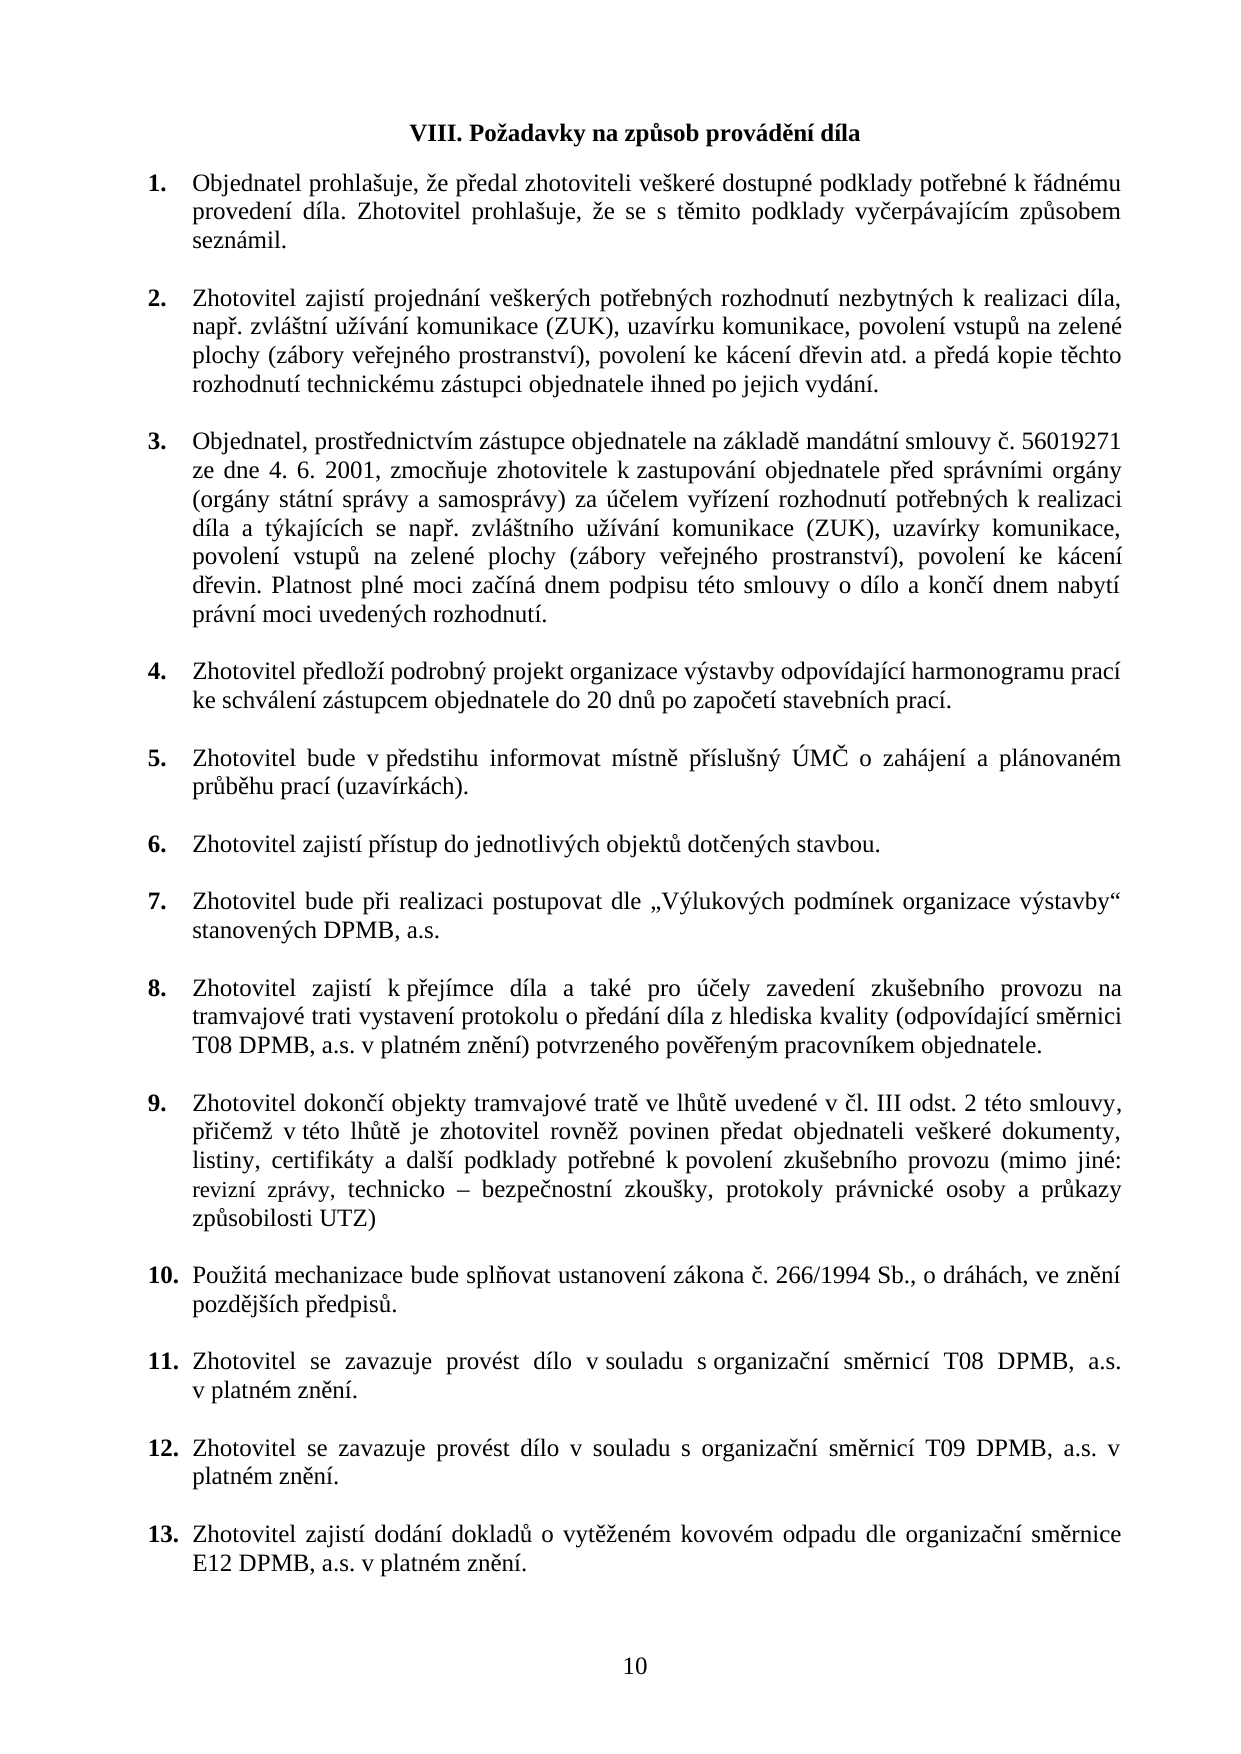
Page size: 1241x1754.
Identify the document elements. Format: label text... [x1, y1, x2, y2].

list Zhotovitel bude v předstihu informovat místně příslušný ÚMČ o zahájení a plánovaném průběhu prací (uzavírkách). [148, 743, 1122, 800]
list Zhotovitel zajistí dodání dokladů o vytěženém kovovém odpadu dle organizační směrnice E12 DPMB, a.s. v platném znění. [148, 1519, 1122, 1576]
list Objednatel prohlašuje, že předal zhotoviteli veškeré dostupné podklady potřebné k řádnému provedení díla. Zhotovitel prohlašuje, že se s těmito podklady vyčerpávajícím způsobem seznámil. [148, 168, 1122, 254]
subtitle Požadavky na způsob provádění díla [148, 118, 1122, 147]
list Zhotovitel zajistí přístup do jednotlivých objektů dotčených stavbou. [148, 829, 1122, 858]
list Zhotovitel předloží podrobný projekt organizace výstavby odpovídající harmonogramu prací ke schválení zástupcem objednatele do 20 dnů po započetí stavebních prací. [148, 656, 1122, 714]
list Zhotovitel dokončí objekty tramvajové tratě ve lhůtě uvedené v čl. III odst. 2 této smlouvy, přičemž v této lhůtě je zhotovitel rovněž povinen předat objednateli veškeré dokumenty, listiny, certifikáty a další podklady potřebné k povolení zkušebního provozu (mimo jiné: revizní zprávy, technicko – bezpečnostní zkoušky, protokoly právnické osoby a průkazy způsobilosti UTZ) [148, 1088, 1122, 1231]
list Použitá mechanizace bude splňovat ustanovení zákona č. 266/1994 Sb., o dráhách, ve znění pozdějších předpisů. [148, 1260, 1122, 1318]
list Zhotovitel bude při realizaci postupovat dle „Výlukových podmínek organizace výstavby“ stanovených DPMB, a.s. [148, 886, 1122, 944]
list Zhotovitel se zavazuje provést dílo v souladu s organizační směrnicí T08 DPMB, a.s. v platném znění. [148, 1346, 1122, 1404]
list Zhotovitel zajistí k přejímce díla a také pro účely zavedení zkušebního provozu na tramvajové trati vystavení protokolu o předání díla z hlediska kvality (odpovídající směrnici T08 DPMB, a.s. v platném znění) potvrzeného pověřeným pracovníkem objednatele. [148, 973, 1122, 1059]
list Zhotovitel zajistí projednání veškerých potřebných rozhodnutí nezbytných k realizaci díla, např. zvláštní užívání komunikace (ZUK), uzavírku komunikace, povolení vstupů na zelené plochy (zábory veřejného prostranství), povolení ke kácení dřevin atd. a předá kopie těchto rozhodnutí technickému zástupci objednatele ihned po jejich vydání. [148, 283, 1122, 398]
list Objednatel, prostřednictvím zástupce objednatele na základě mandátní smlouvy č. 56019271 ze dne 4. 6. 2001, zmocňuje zhotovitele k zastupování objednatele před správními orgány (orgány státní správy a samosprávy) za účelem vyřízení rozhodnutí potřebných k realizaci díla a týkajících se např. zvláštního užívání komunikace (ZUK), uzavírky komunikace, povolení vstupů na zelené plochy (zábory veřejného prostranství), povolení ke kácení dřevin. Platnost plné moci začíná dnem podpisu této smlouvy o dílo a končí dnem nabytí právní moci uvedených rozhodnutí. [148, 426, 1122, 628]
list Zhotovitel se zavazuje provést dílo v souladu s organizační směrnicí T09 DPMB, a.s. v platném znění. [148, 1433, 1122, 1490]
